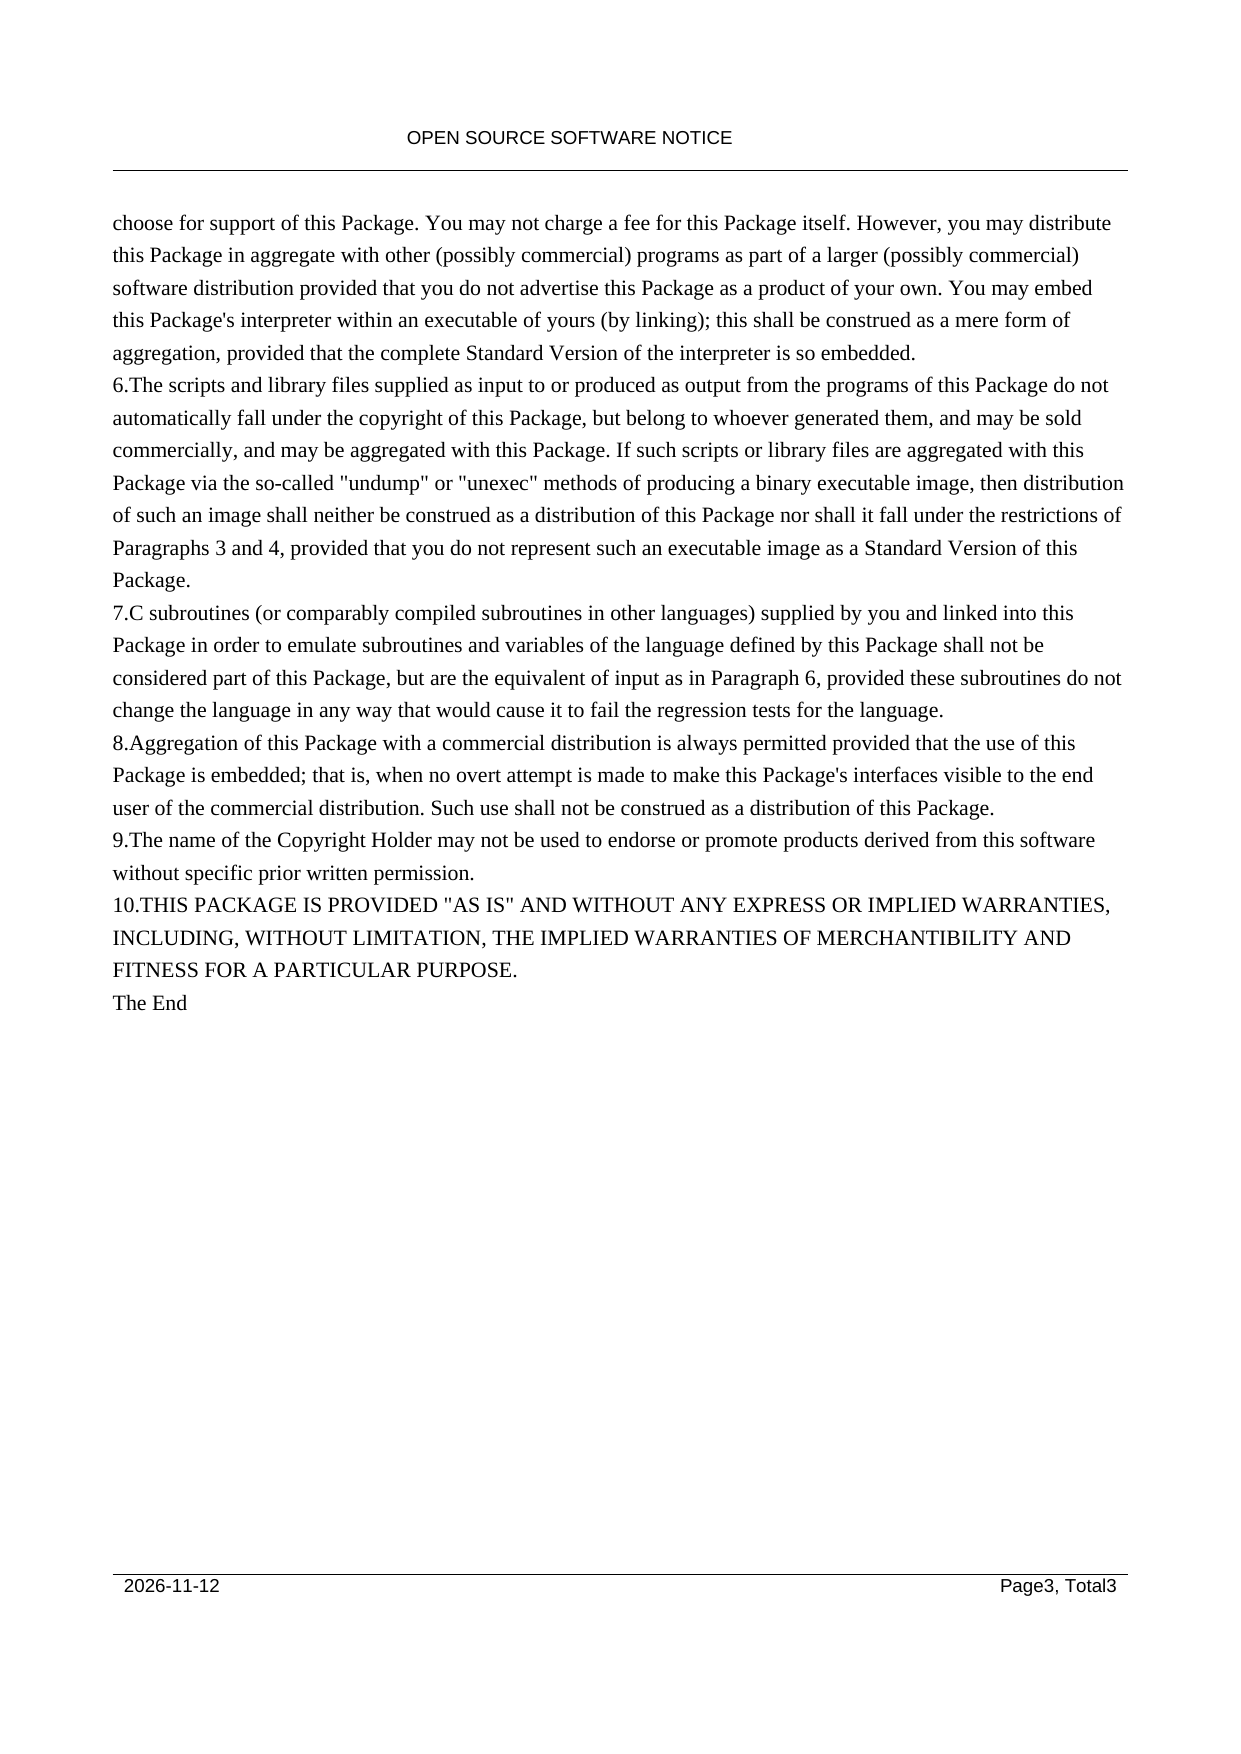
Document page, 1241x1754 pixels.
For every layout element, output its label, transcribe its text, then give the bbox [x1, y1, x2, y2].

text The End [112, 986, 1128, 1019]
text 7.C subroutines (or comparably compiled subroutines in other languages) supplied by you and linked into this Package in order to emulate subroutines and variables of the language defined by this Package shall not be considered part of this Package, but are the equivalent of input as in Paragraph 6, provided these subroutines do not change the language in any way that would cause it to fail the regression tests for the language. [112, 596, 1128, 726]
text 6.The scripts and library files supplied as input to or produced as output from the programs of this Package do not automatically fall under the copyright of this Package, but belong to whoever generated them, and may be sold commercially, and may be aggregated with this Package. If such scripts or library files are aggregated with this Package via the so-called "undump" or "unexec" methods of producing a binary executable image, then distribution of such an image shall neither be construed as a distribution of this Package nor shall it fall under the restrictions of Paragraphs 3 and 4, provided that you do not represent such an executable image as a Standard Version of this Package. [112, 369, 1128, 596]
text 8.Aggregation of this Package with a commercial distribution is always permitted provided that the use of this Package is embedded; that is, when no overt attempt is made to make this Package's interfaces visible to the end user of the commercial distribution. Such use shall not be construed as a distribution of this Package. [112, 726, 1128, 824]
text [112, 206, 1128, 369]
text 10.THIS PACKAGE IS PROVIDED "AS IS" AND WITHOUT ANY EXPRESS OR IMPLIED WARRANTIES, INCLUDING, WITHOUT LIMITATION, THE IMPLIED WARRANTIES OF MERCHANTIBILITY AND FITNESS FOR A PARTICULAR PURPOSE. [112, 889, 1128, 986]
text 9.The name of the Copyright Holder may not be used to endorse or promote products derived from this software without specific prior written permission. [112, 824, 1128, 889]
